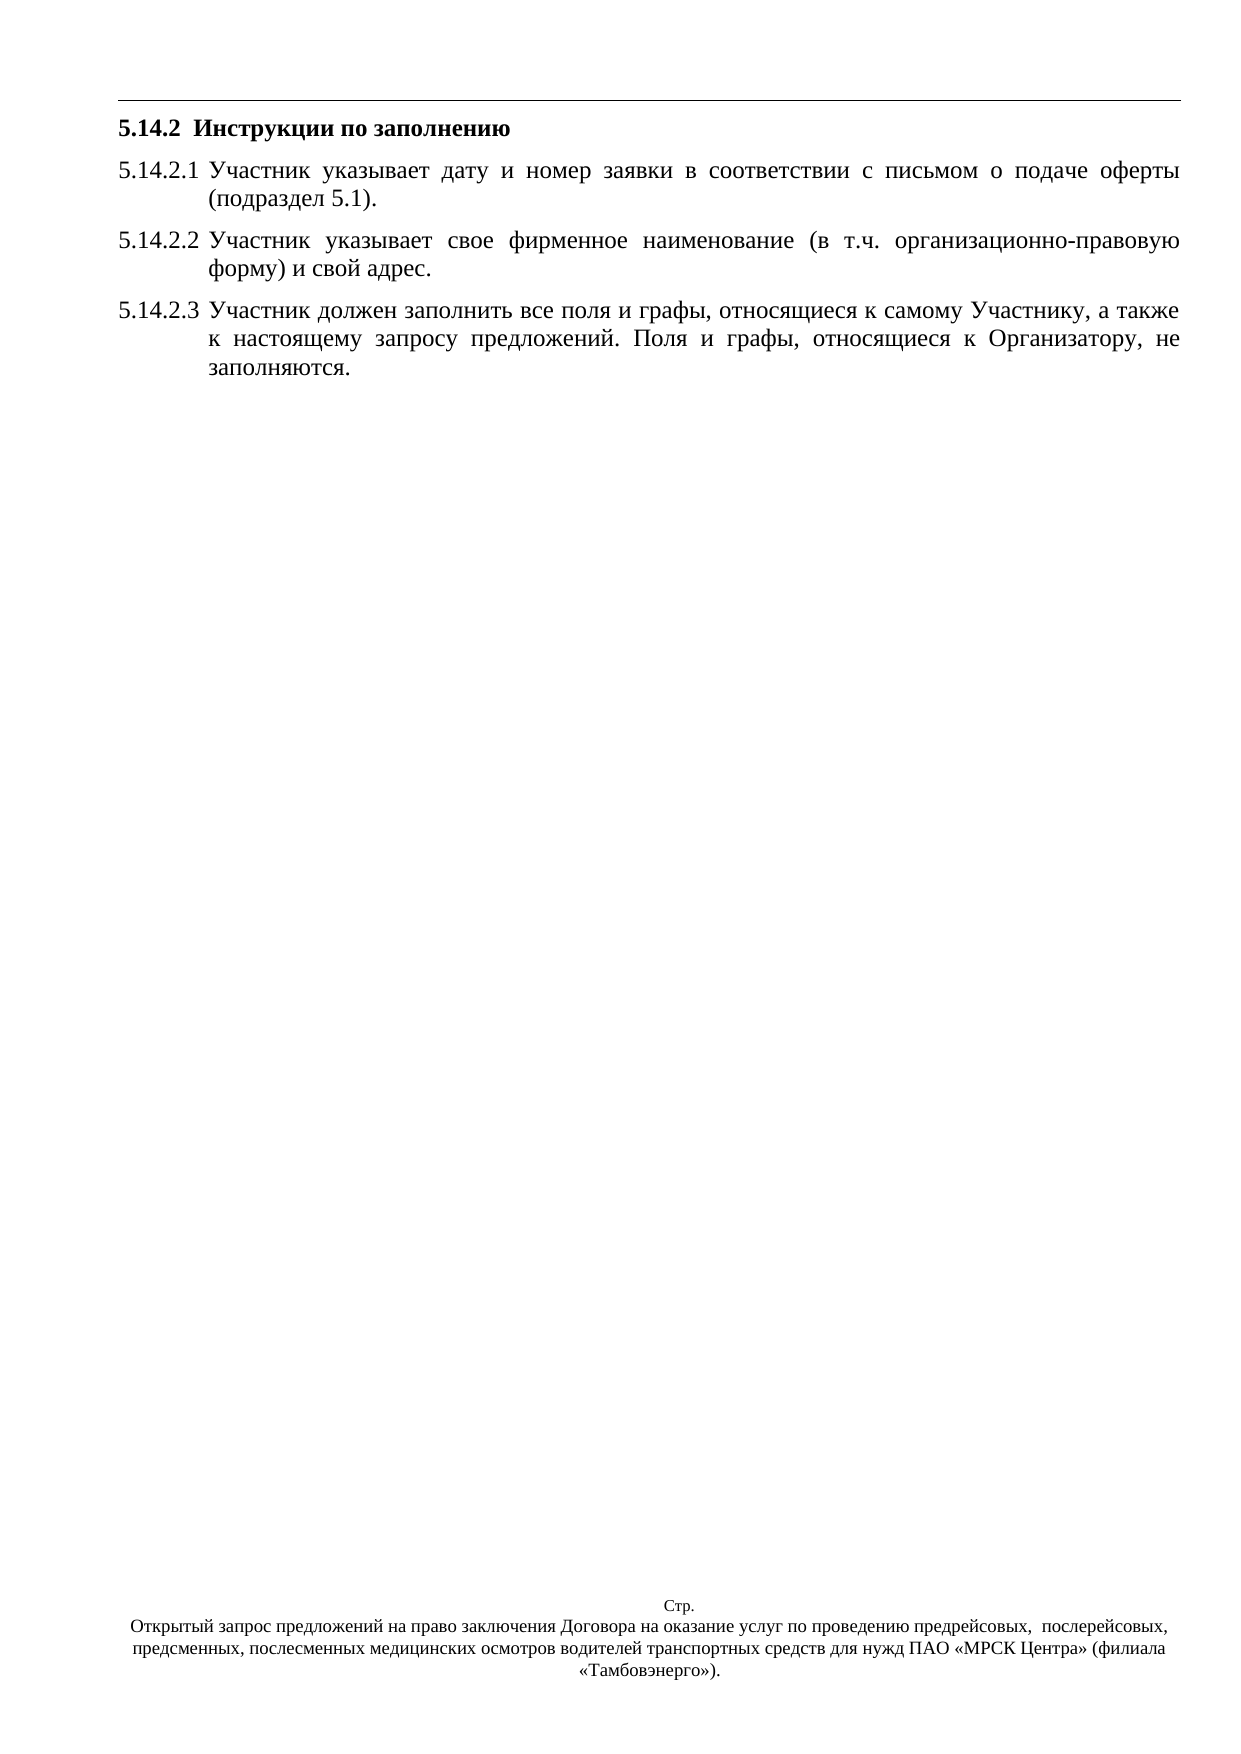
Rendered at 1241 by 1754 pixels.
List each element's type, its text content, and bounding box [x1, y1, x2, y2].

list Участник указывает дату и номер заявки в соответствии с письмом о подаче оферты (подраздел 5.1). [118, 155, 1181, 212]
list Участник указывает свое фирменное наименование (в т.ч. организационно-правовую форму) и свой адрес. [118, 225, 1181, 282]
list Участник должен заполнить все поля и графы, относящиеся к самому Участнику, а также к настоящему запросу предложений. Поля и графы, относящиеся к Организатору, не заполняются. [118, 295, 1181, 381]
subtitle Инструкции по заполнению [118, 113, 1181, 142]
